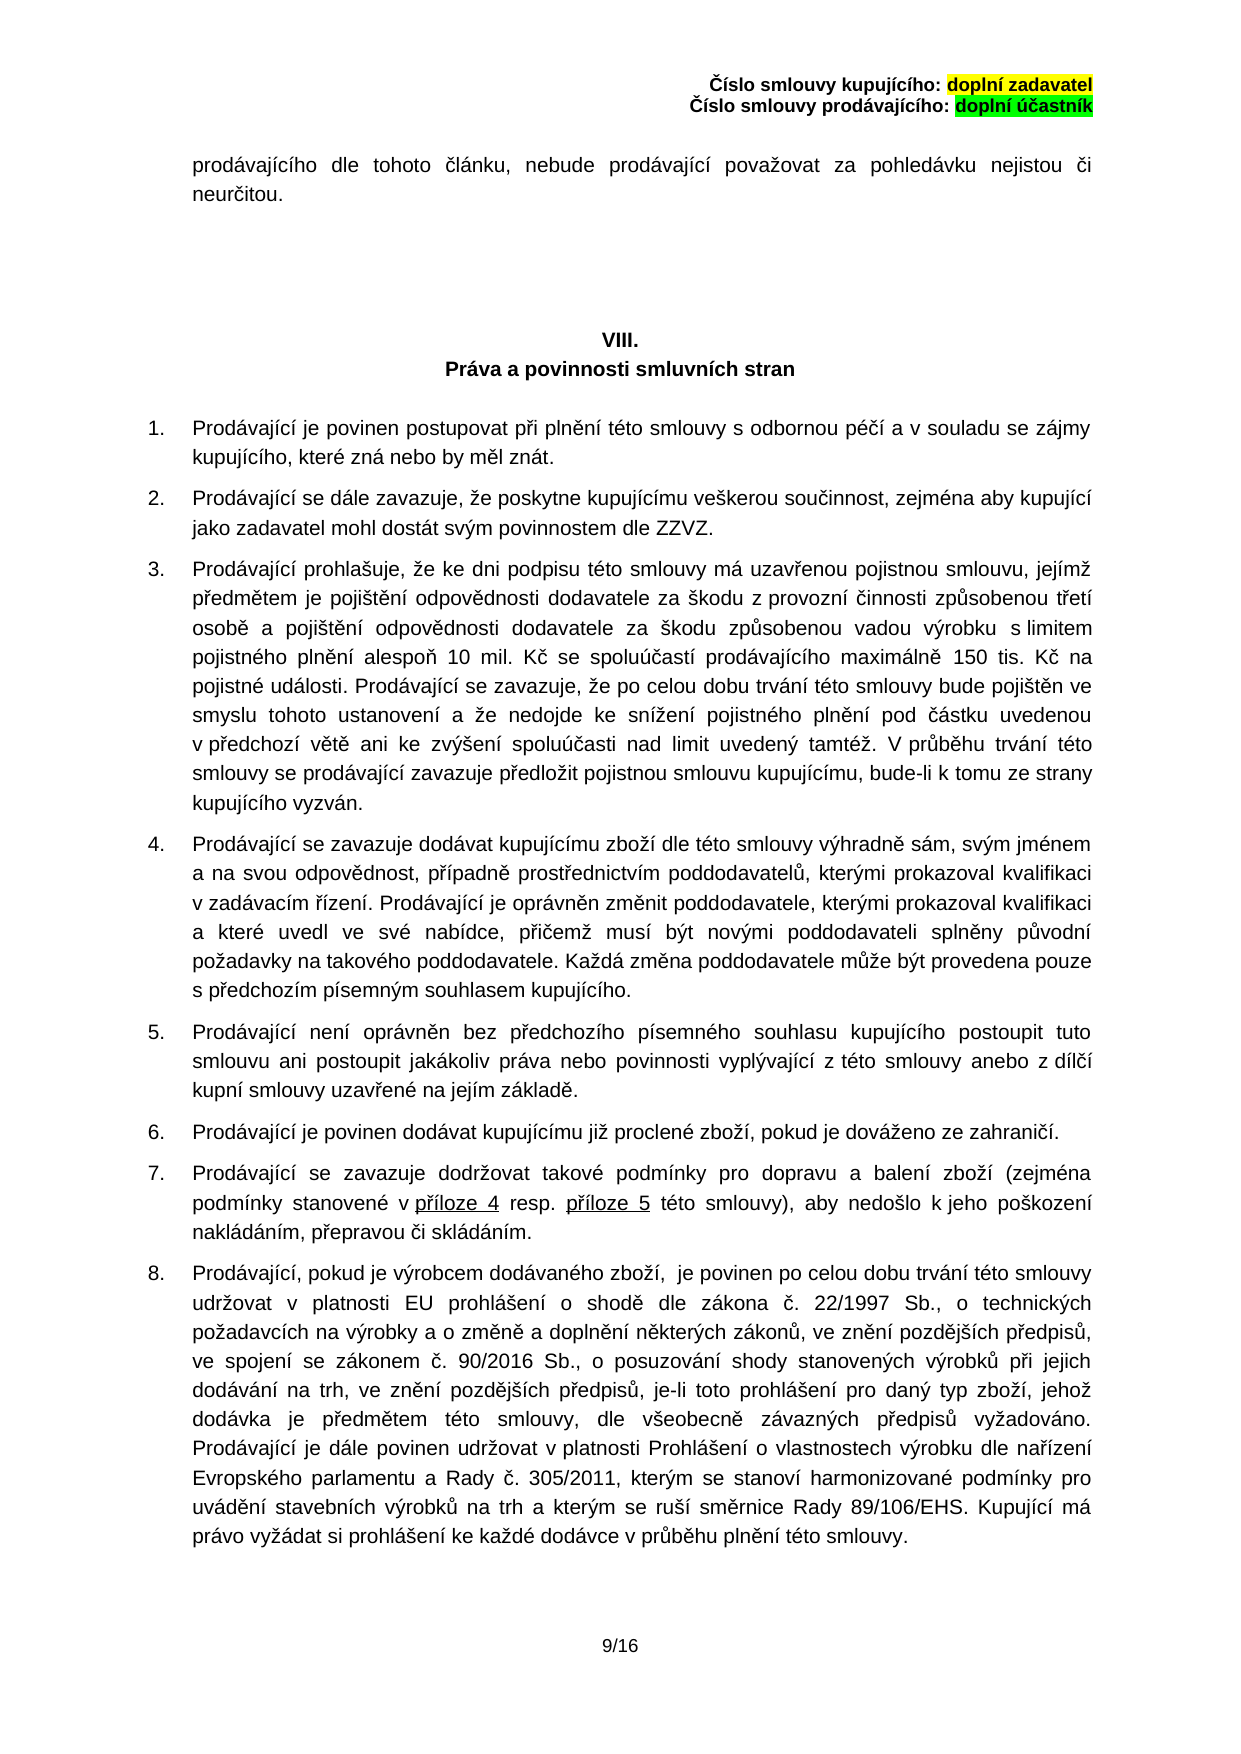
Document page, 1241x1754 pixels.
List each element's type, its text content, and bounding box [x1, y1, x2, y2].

text Práva a povinnosti smluvních stran [148, 352, 1093, 381]
text VIII. [148, 323, 1093, 352]
list Prodávající prohlašuje, že ke dni podpisu této smlouvy má uzavřenou pojistnou smlouvu, jejímž předmětem je pojištění odpovědnosti dodavatele za škodu z provozní činnosti způsobenou třetí osobě a pojištění odpovědnosti dodavatele za škodu způsobenou vadou výrobku s limitem pojistného plnění alespoň 10 mil. Kč se spoluúčastí prodávajícího maximálně 150 tis. Kč na pojistné události. Prodávající se zavazuje, že po celou dobu trvání této smlouvy bude pojištěn ve smyslu tohoto ustanovení a že nedojde ke snížení pojistného plnění pod částku uvedenou v předchozí větě ani ke zvýšení spoluúčasti nad limit uvedený tamtéž. V průběhu trvání této smlouvy se prodávající zavazuje předložit pojistnou smlouvu kupujícímu, bude-li k tomu ze strany kupujícího vyzván. [148, 552, 1093, 814]
list Prodávající, pokud je výrobcem dodávaného zboží, je povinen po celou dobu trvání této smlouvy udržovat v platnosti EU prohlášení o shodě dle zákona č. 22/1997 Sb., o technických požadavcích na výrobky a o změně a doplnění některých zákonů, ve znění pozdějších předpisů, ve spojení se zákonem č. 90/2016 Sb., o posuzování shody stanovených výrobků při jejich dodávání na trh, ve znění pozdějších předpisů, je-li toto prohlášení pro daný typ zboží, jehož dodávka je předmětem této smlouvy, dle všeobecně závazných předpisů vyžadováno. Prodávající je dále povinen udržovat v platnosti Prohlášení o vlastnostech výrobku dle nařízení Evropského parlamentu a Rady č. 305/2011, kterým se stanoví harmonizované podmínky pro uvádění stavebních výrobků na trh a kterým se ruší směrnice Rady 89/106/EHS. Kupující má právo vyžádat si prohlášení ke každé dodávce v průběhu plnění této smlouvy. [148, 1256, 1093, 1548]
list Prodávající se zavazuje dodržovat takové podmínky pro dopravu a balení zboží (zejména podmínky stanovené v příloze 4 resp. příloze 5 této smlouvy), aby nedošlo k jeho poškození nakládáním, přepravou či skládáním. [148, 1156, 1093, 1243]
list Prodávající je povinen dodávat kupujícímu již proclené zboží, pokud je dováženo ze zahraničí. [148, 1114, 1093, 1143]
list Prodávající se zavazuje dodávat kupujícímu zboží dle této smlouvy výhradně sám, svým jménem a na svou odpovědnost, případně prostřednictvím poddodavatelů, kterými prokazoval kvalifikaci v zadávacím řízení. Prodávající je oprávněn změnit poddodavatele, kterými prokazoval kvalifikaci a které uvedl ve své nabídce, přičemž musí být novými poddodavateli splněny původní požadavky na takového poddodavatele. Každá změna poddodavatele může být provedena pouze s předchozím písemným souhlasem kupujícího. [148, 827, 1093, 1002]
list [148, 148, 1093, 206]
list Prodávající je povinen postupovat při plnění této smlouvy s odbornou péčí a v souladu se zájmy kupujícího, které zná nebo by měl znát. [148, 410, 1093, 468]
list Prodávající se dále zavazuje, že poskytne kupujícímu veškerou součinnost, zejména aby kupující jako zadavatel mohl dostát svým povinnostem dle ZZVZ. [148, 481, 1093, 539]
list Prodávající není oprávněn bez předchozího písemného souhlasu kupujícího postoupit tuto smlouvu ani postoupit jakákoliv práva nebo povinnosti vyplývající z této smlouvy anebo z dílčí kupní smlouvy uzavřené na jejím základě. [148, 1014, 1093, 1102]
